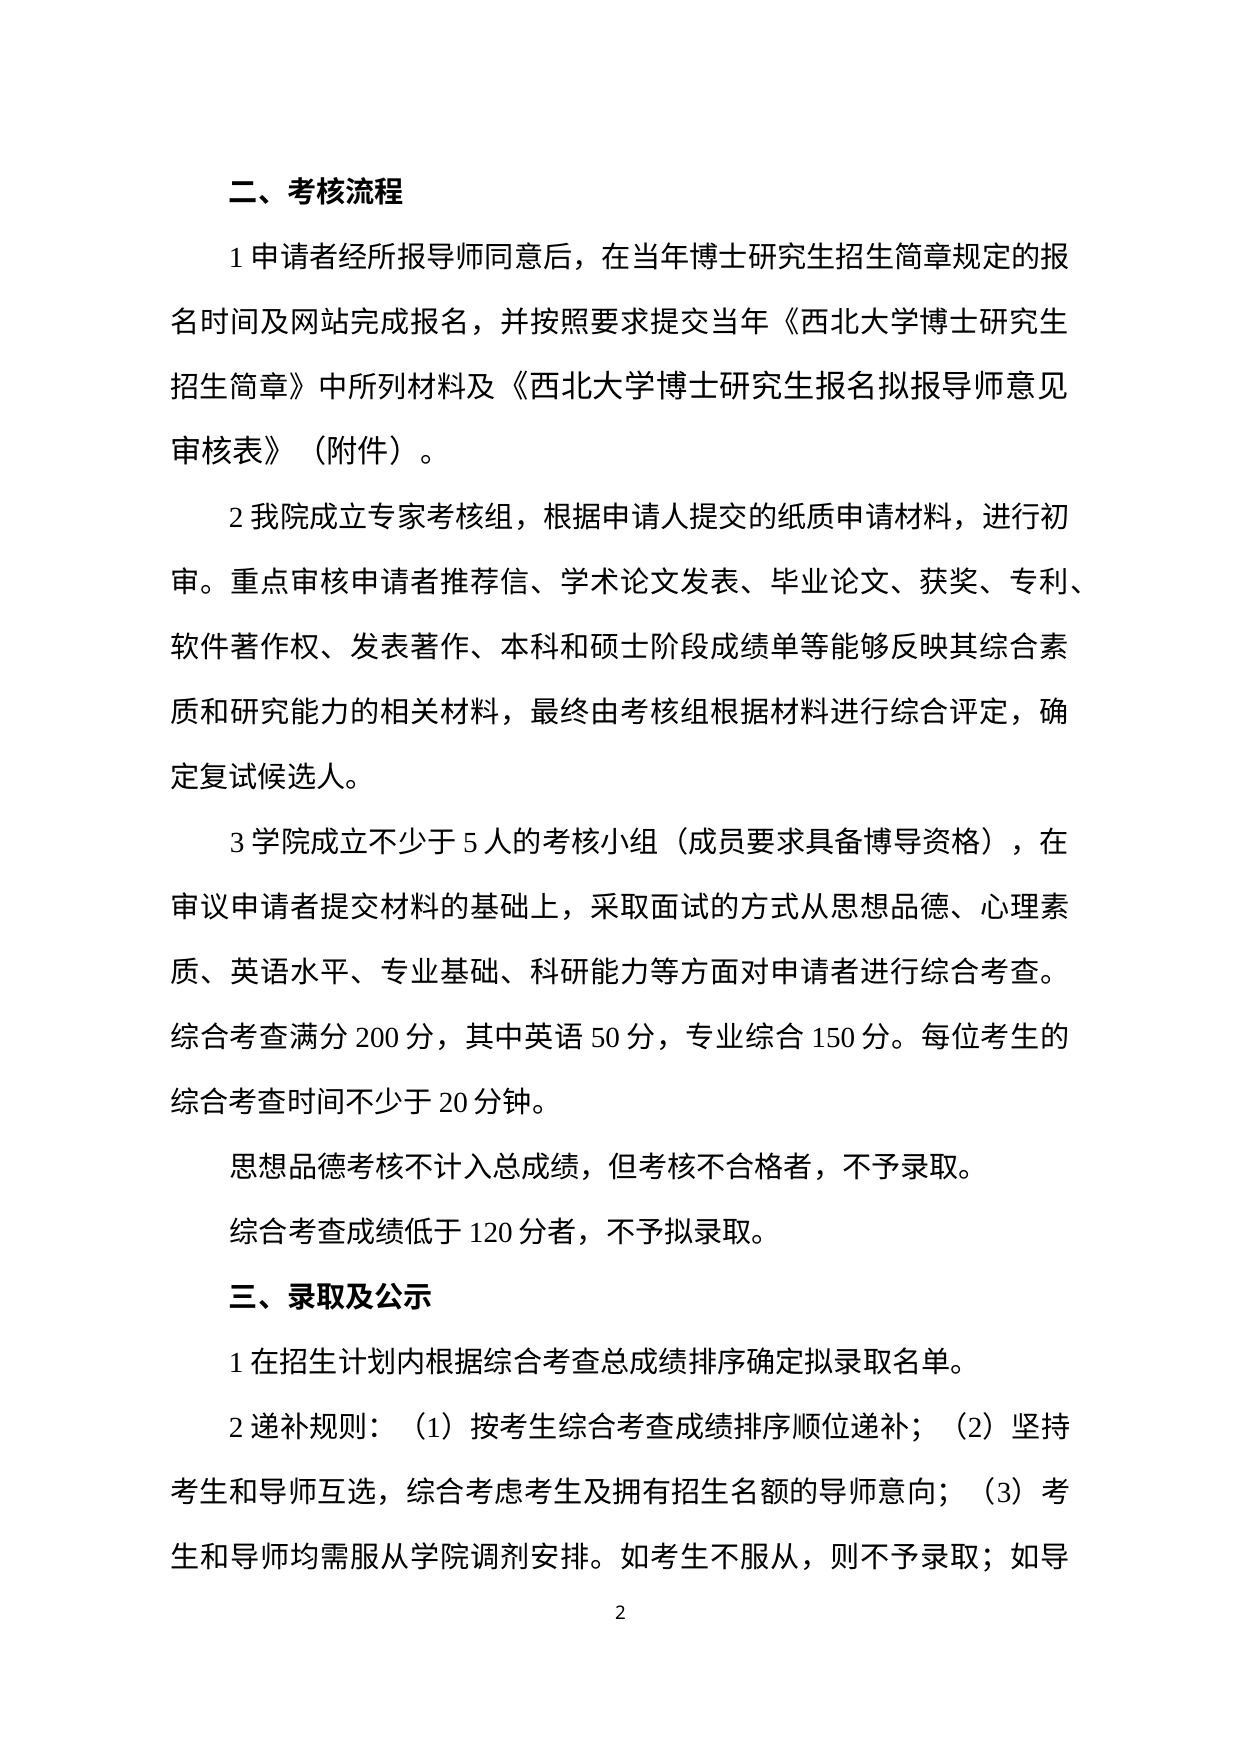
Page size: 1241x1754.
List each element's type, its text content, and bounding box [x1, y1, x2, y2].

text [170, 1392, 1070, 1587]
text 1 申请者经所报导师同意后，在当年博士研究生招生简章规定的报名时间及网站完成报名，并按照要求提交当年《西北大学博士研究生招生简章》中所列材料及《西北大学博士研究生报名拟报导师意见审核表》（附件）。 [170, 222, 1070, 482]
text 二、考核流程 [170, 157, 1070, 222]
text 三、录取及公示 [170, 1262, 1070, 1327]
text 1 在招生计划内根据综合考查总成绩排序确定拟录取名单。 [170, 1327, 1070, 1392]
text 2 我院成立专家考核组，根据申请人提交的纸质申请材料，进行初审。重点审核申请者推荐信、学术论文发表、毕业论文、获奖、专利、软件著作权、发表著作、本科和硕士阶段成绩单等能够反映其综合素质和研究能力的相关材料，最终由考核组根据材料进行综合评定，确定复试候选人。 [170, 482, 1070, 807]
text 3 学院成立不少于5人的考核小组（成员要求具备博导资格），在审议申请者提交材料的基础上，采取面试的方式从思想品德、心理素质、英语水平、专业基础、科研能力等方面对申请者进行综合考查。综合考查满分200分，其中英语50分，专业综合150分。每位考生的综合考查时间不少于20分钟。 [170, 807, 1070, 1132]
text 综合考查成绩低于120分者，不予拟录取。 [170, 1197, 1070, 1262]
text 思想品德考核不计入总成绩，但考核不合格者，不予录取。 [170, 1132, 1070, 1197]
